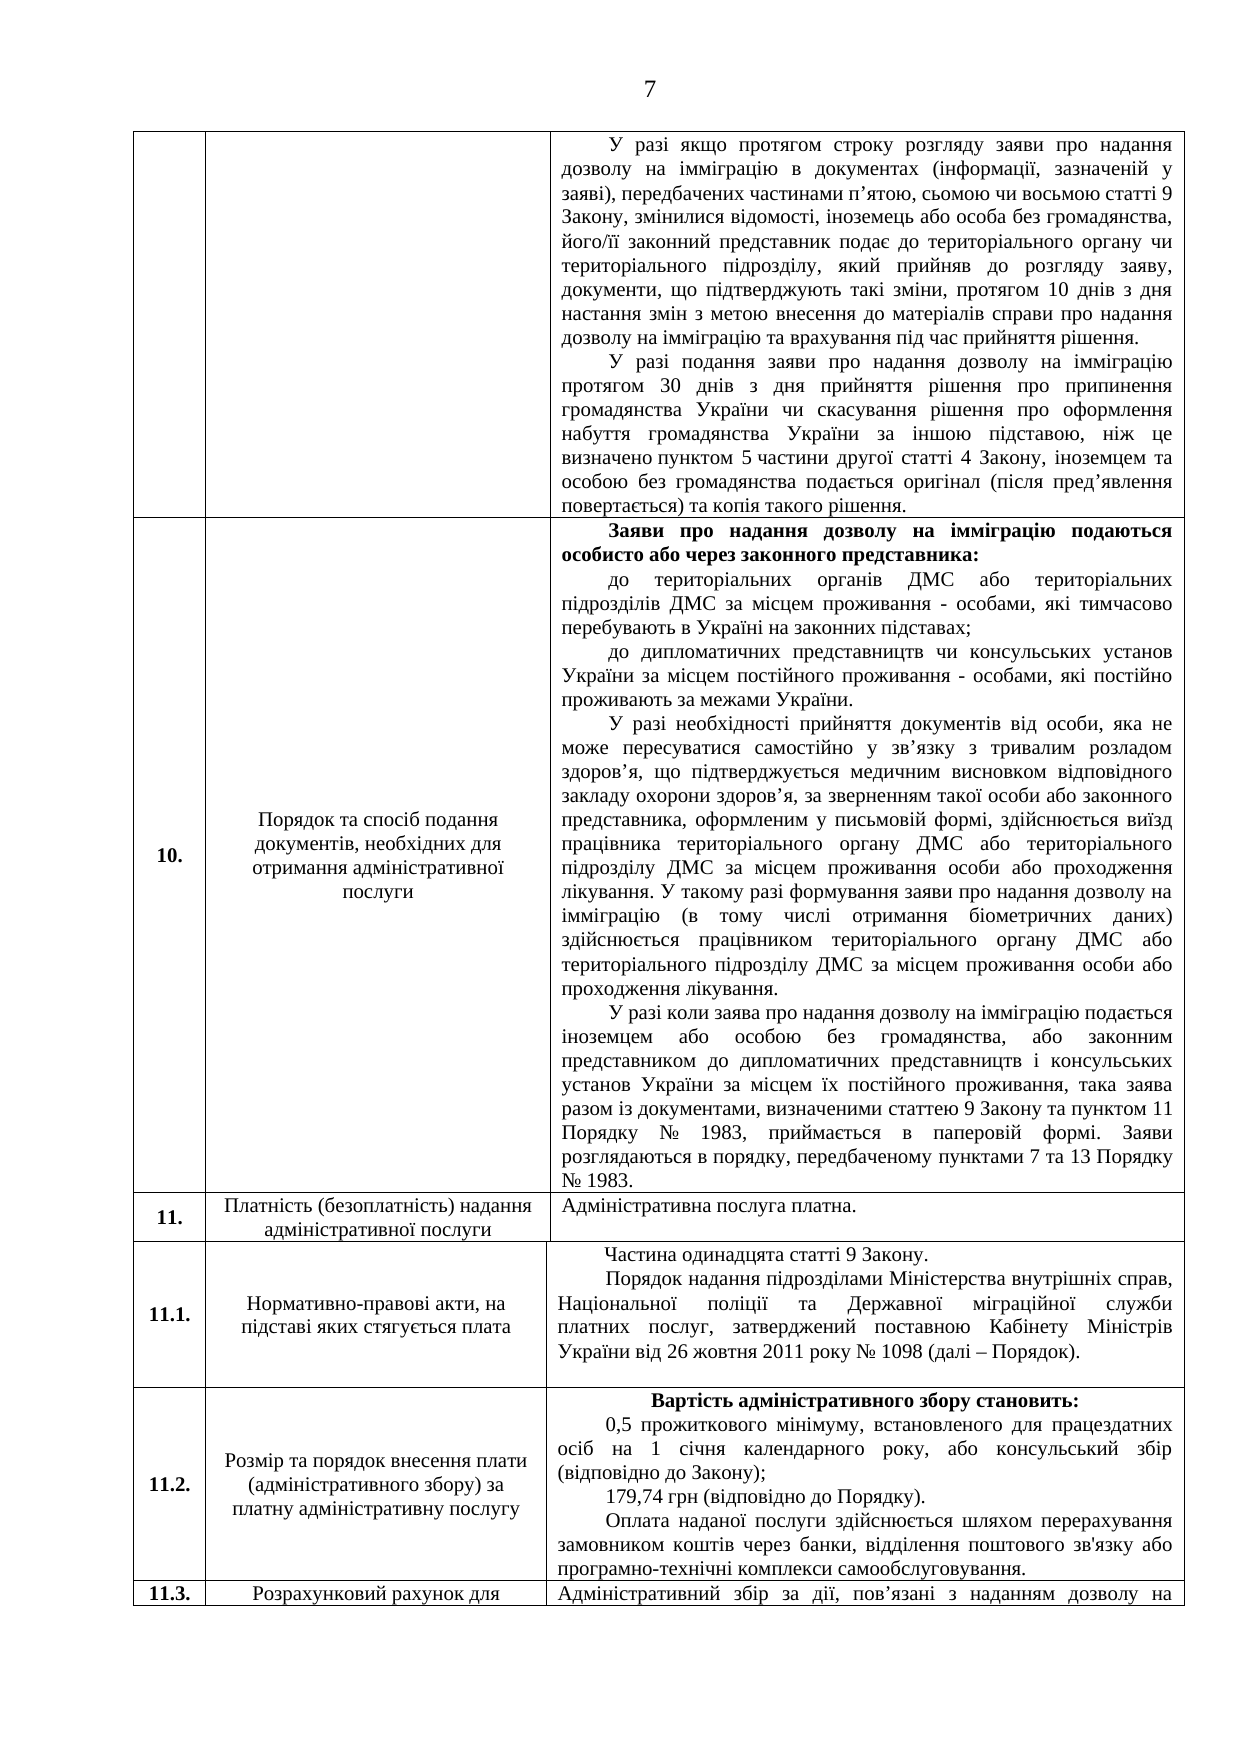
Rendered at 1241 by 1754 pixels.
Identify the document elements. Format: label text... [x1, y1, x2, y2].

table_cell Платність (безоплатність) надання адміністративної послуги [206, 1193, 550, 1241]
table_cell 11. [134, 1193, 205, 1241]
table_cell 11.1. [134, 1242, 205, 1387]
table_cell Розмір та порядок внесення плати (адміністративного збору) за платну адміністративну послугу [206, 1388, 546, 1580]
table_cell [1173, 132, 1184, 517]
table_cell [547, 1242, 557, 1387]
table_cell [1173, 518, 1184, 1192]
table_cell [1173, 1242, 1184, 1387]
table_cell 9. [134, 132, 205, 517]
table_cell Вартість адміністративного збору становить: 0,5 прожиткового мінімуму, встановленого для працездатних осіб на 1 січня календарного року, або консульський збір (відповідно до Закону); 179,74 грн (відповідно до Порядку). Оплата наданої послуги здійснюється шляхом перерахування замовником коштів через банки, відділення поштового зв'язку або програмно-технічні комплекси самообслуговування. [547, 1388, 1184, 1580]
table_cell Адміністративна послуга платна. [551, 1193, 1184, 1241]
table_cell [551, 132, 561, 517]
table_cell 11.3. [134, 1581, 205, 1605]
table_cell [206, 1581, 546, 1605]
table_cell 10. [134, 518, 205, 1192]
table_cell 11.2. [134, 1388, 205, 1580]
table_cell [206, 132, 550, 517]
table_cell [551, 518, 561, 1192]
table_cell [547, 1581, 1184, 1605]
table_cell Нормативно-правові акти, на підставі яких стягується плата [206, 1242, 546, 1387]
table_cell Порядок та спосіб подання документів, необхідних для отримання адміністративної послуги [206, 518, 550, 1192]
